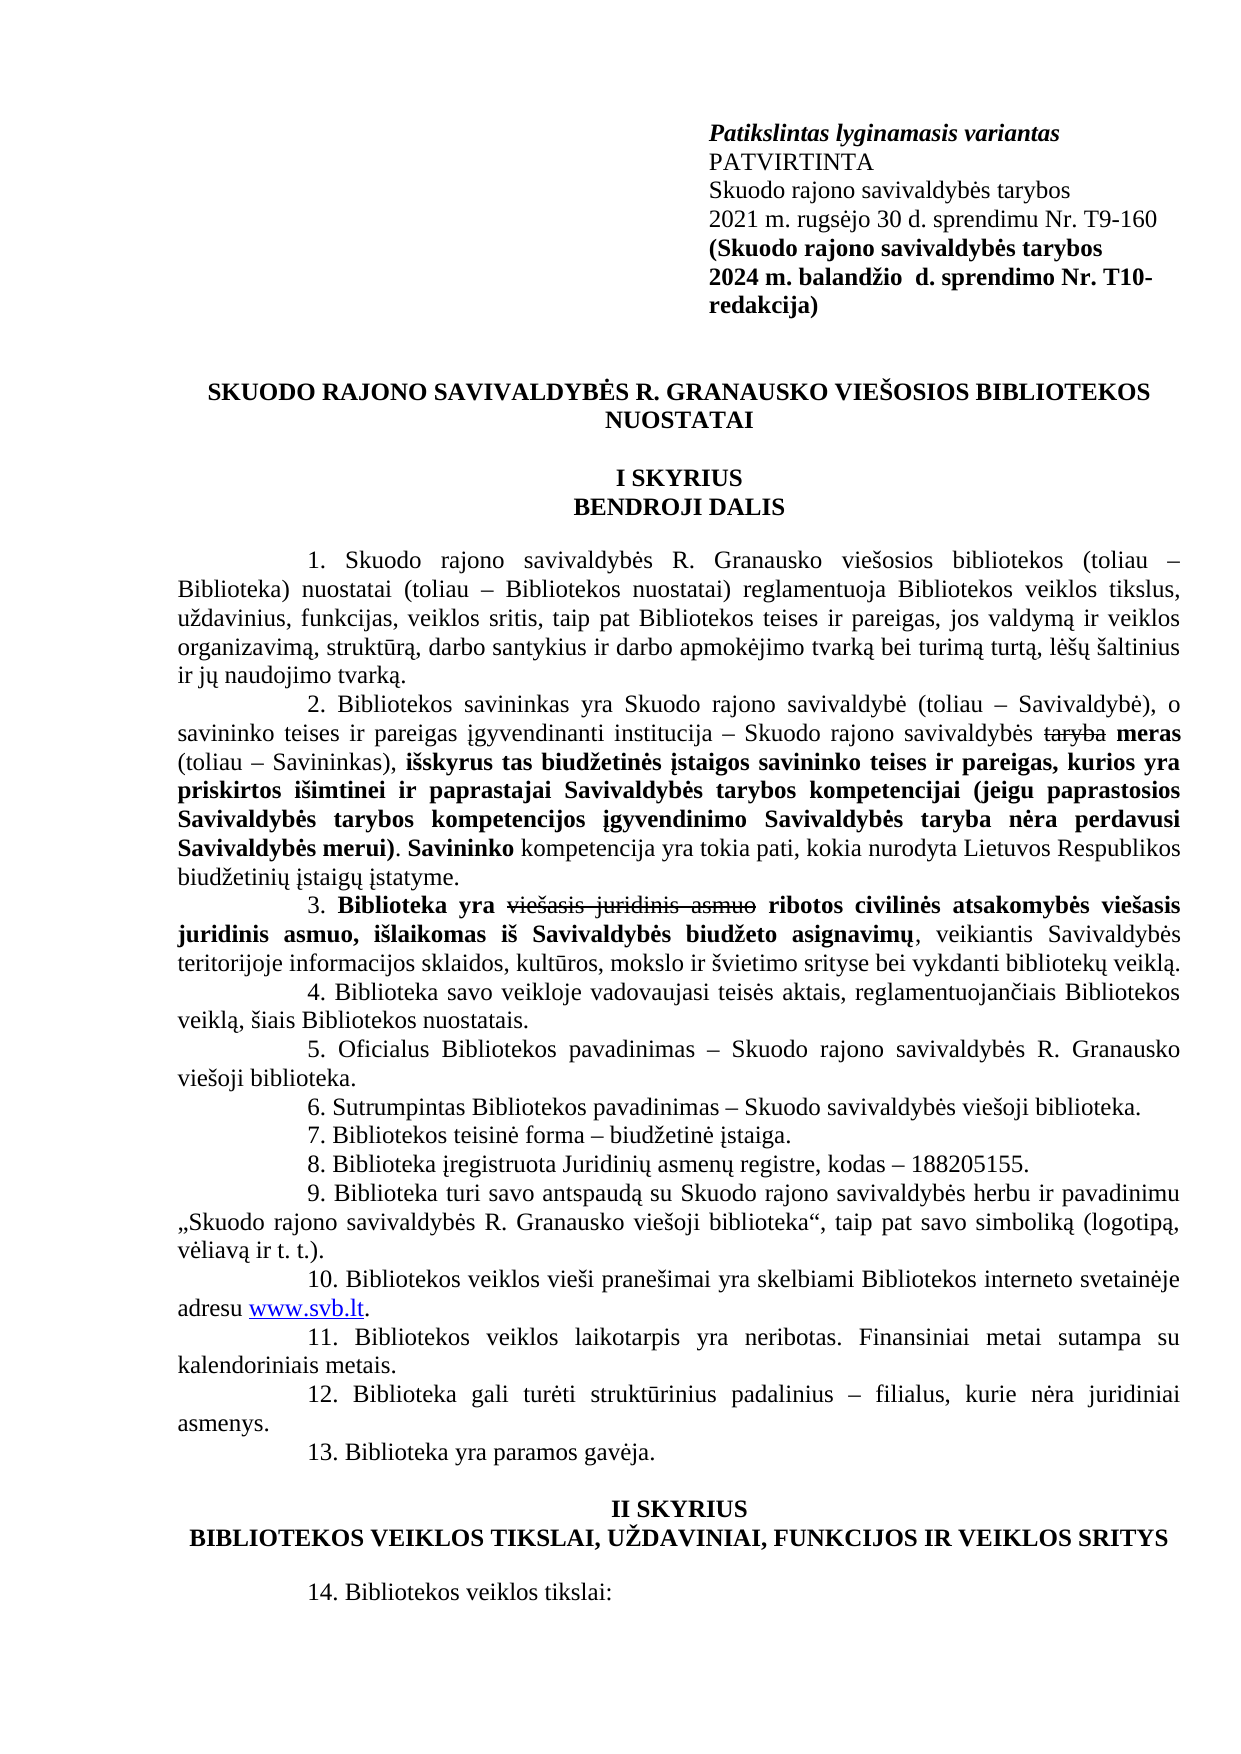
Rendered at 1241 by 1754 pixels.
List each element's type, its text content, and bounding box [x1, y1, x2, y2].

text II SKYRIUS [177, 1494, 1181, 1523]
text 2021 m. rugsėjo 30 d. sprendimu Nr. T9-160 [709, 204, 1181, 233]
text 2024 m. balandžio d. sprendimo Nr. T10- redakcija) [709, 262, 1181, 319]
text 9. Biblioteka turi savo antspaudą su Skuodo rajono savivaldybės herbu ir pavadinimu „Skuodo rajono savivaldybės R. Granausko viešoji biblioteka“, taip pat savo simboliką (logotipą, vėliavą ir t. t.). [177, 1178, 1181, 1264]
text 5. Oficialus Bibliotekos pavadinimas – Skuodo rajono savivaldybės R. Granausko viešoji biblioteka. [177, 1034, 1181, 1092]
text Patikslintas lyginamasis variantas [709, 118, 1181, 147]
text Skuodo rajono savivaldybės tarybos [709, 176, 1181, 204]
list 13. Biblioteka yra paramos gavėja. [177, 1437, 1181, 1466]
text SKUODO RAJONO SAVIVALDYBĖS R. GRANAUSKO VIEŠOSIOS BIBLIOTEKOS NUOSTATAI [177, 377, 1181, 434]
text 6. Sutrumpintas Bibliotekos pavadinimas – Skuodo savivaldybės viešoji biblioteka. [177, 1092, 1181, 1121]
text 7. Bibliotekos teisinė forma – biudžetinė įstaiga. [177, 1121, 1181, 1149]
text 1. Skuodo rajono savivaldybės R. Granausko viešosios bibliotekos (toliau – Biblioteka) nuostatai (toliau – Bibliotekos nuostatai) reglamentuoja Bibliotekos veiklos tikslus, uždavinius, funkcijas, veiklos sritis, taip pat Bibliotekos teises ir pareigas, jos valdymą ir veiklos organizavimą, struktūrą, darbo santykius ir darbo apmokėjimo tvarką bei turimą turtą, lėšų šaltinius ir jų naudojimo tvarką. [177, 546, 1181, 689]
text (Skuodo rajono savivaldybės tarybos [709, 233, 1181, 262]
text 4. Biblioteka savo veikloje vadovaujasi teisės aktais, reglamentuojančiais Bibliotekos veiklą, šiais Bibliotekos nuostatais. [177, 977, 1181, 1034]
text BENDROJI DALIS [177, 492, 1181, 521]
text 12. Biblioteka gali turėti struktūrinius padalinius – filialus, kurie nėra juridiniai asmenys. [177, 1379, 1181, 1437]
list 8. Biblioteka įregistruota Juridinių asmenų registre, kodas – 188205155. [177, 1149, 1181, 1178]
text 11. Bibliotekos veiklos laikotarpis yra neribotas. Finansiniai metai sutampa su kalendoriniais metais. [177, 1322, 1181, 1379]
text PATVIRTINTA [709, 147, 1181, 176]
text I SKYRIUS [177, 463, 1181, 492]
text 3. Biblioteka yra viešasis juridinis asmuo ribotos civilinės atsakomybės viešasis juridinis asmuo, išlaikomas iš Savivaldybės biudžeto asignavimų, veikiantis Savivaldybės teritorijoje informacijos sklaidos, kultūros, mokslo ir švietimo srityse bei vykdanti bibliotekų veiklą. [177, 891, 1181, 977]
text 2. Bibliotekos savininkas yra Skuodo rajono savivaldybė (toliau – Savivaldybė), o savininko teises ir pareigas įgyvendinanti institucija – Skuodo rajono savivaldybės taryba meras (toliau – Savininkas), išskyrus tas biudžetinės įstaigos savininko teises ir pareigas, kurios yra priskirtos išimtinei ir paprastajai Savivaldybės tarybos kompetencijai (jeigu paprastosios Savivaldybės tarybos kompetencijos įgyvendinimo Savivaldybės taryba nėra perdavusi Savivaldybės merui). Savininko kompetencija yra tokia pati, kokia nurodyta Lietuvos Respublikos biudžetinių įstaigų įstatyme. [177, 689, 1181, 891]
text BIBLIOTEKOS VEIKLOS TIKSLAI, UŽDAVINIAI, FUNKCIJOS IR VEIKLOS SRITYS [177, 1523, 1181, 1552]
list 14. Bibliotekos veiklos tikslai: [177, 1577, 1181, 1606]
text 10. Bibliotekos veiklos vieši pranešimai yra skelbiami Bibliotekos interneto svetainėje adresu www.svb.lt. [177, 1264, 1181, 1322]
